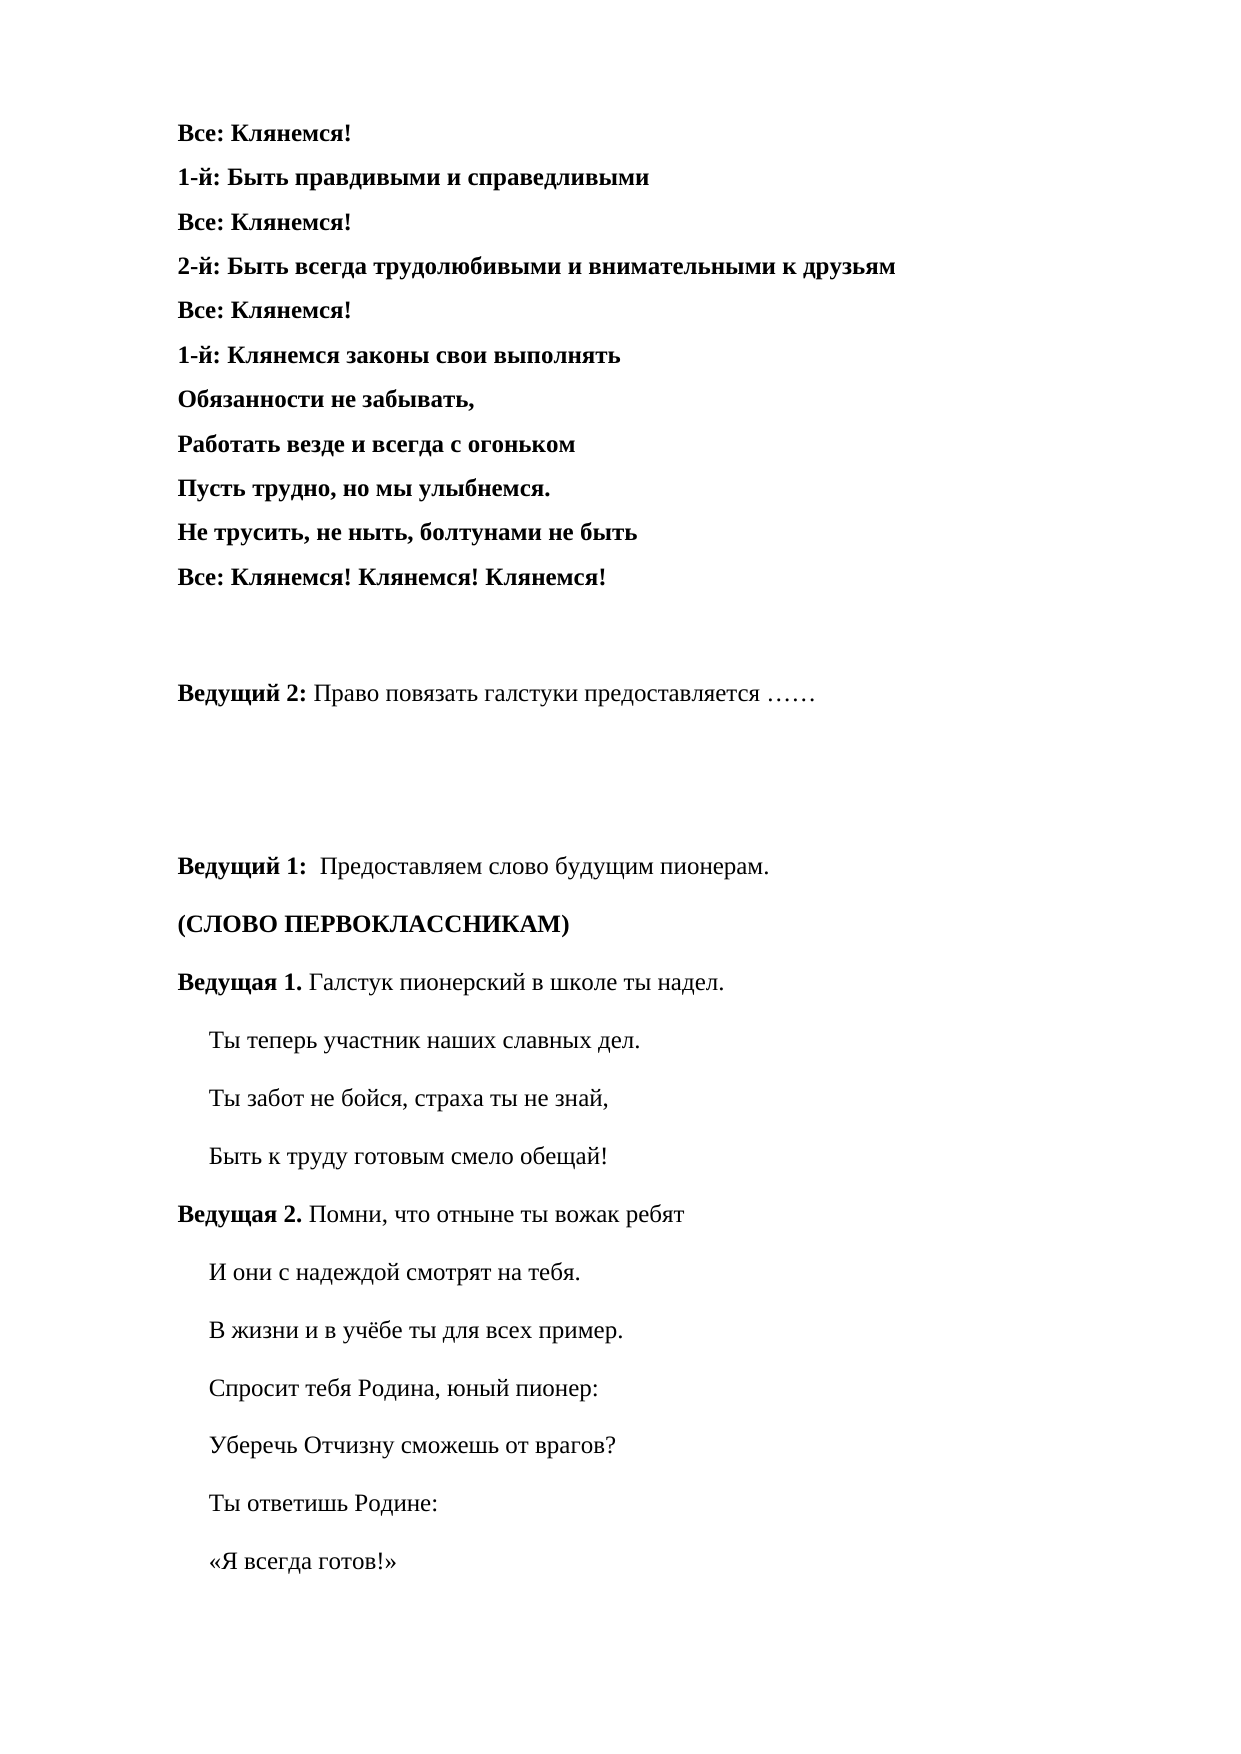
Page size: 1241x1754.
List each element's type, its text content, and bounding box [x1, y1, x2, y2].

text И они с надеждой смотрят на тебя. [177, 1257, 1152, 1286]
text Уберечь Отчизну сможешь от врагов? [177, 1431, 1152, 1459]
text В жизни и в учёбе ты для всех пример. [177, 1315, 1152, 1343]
text «Я всегда готов!» [177, 1546, 1152, 1575]
text Все: Клянемся! Клянемся! Клянемся! [177, 562, 1152, 591]
text Быть к труду готовым смело обещай! [177, 1141, 1152, 1170]
text 2-й: Быть всегда трудолюбивыми и внимательными к друзьям [177, 251, 1152, 280]
text Все: Клянемся! [177, 207, 1152, 236]
text Ведущий 1: Предоставляем слово будущим пионерам. [177, 851, 1152, 880]
text Ведущий 2: Право повязать галстуки предоставляется …… [177, 678, 1152, 706]
text Спросит тебя Родина, юный пионер: [177, 1373, 1152, 1401]
text Работать везде и всегда с огоньком [177, 429, 1152, 457]
text Все: Клянемся! [177, 118, 1152, 147]
text 1-й: Быть правдивыми и справедливыми [177, 162, 1152, 191]
text Ты забот не бойся, страха ты не знай, [177, 1083, 1152, 1112]
text 1-й: Клянемся законы свои выполнять [177, 340, 1152, 369]
text Ведущая 2. Помни, что отныне ты вожак ребят [177, 1199, 1152, 1228]
text Пусть трудно, но мы улыбнемся. [177, 473, 1152, 502]
text Не трусить, не ныть, болтунами не быть [177, 517, 1152, 546]
text Ведущая 1. Галстук пионерский в школе ты надел. [177, 967, 1152, 996]
text Ты теперь участник наших славных дел. [177, 1025, 1152, 1054]
text Ты ответишь Родине: [177, 1488, 1152, 1517]
text Все: Клянемся! [177, 296, 1152, 324]
text Обязанности не забывать, [177, 384, 1152, 413]
text (СЛОВО ПЕРВОКЛАССНИКАМ) [177, 909, 1152, 938]
